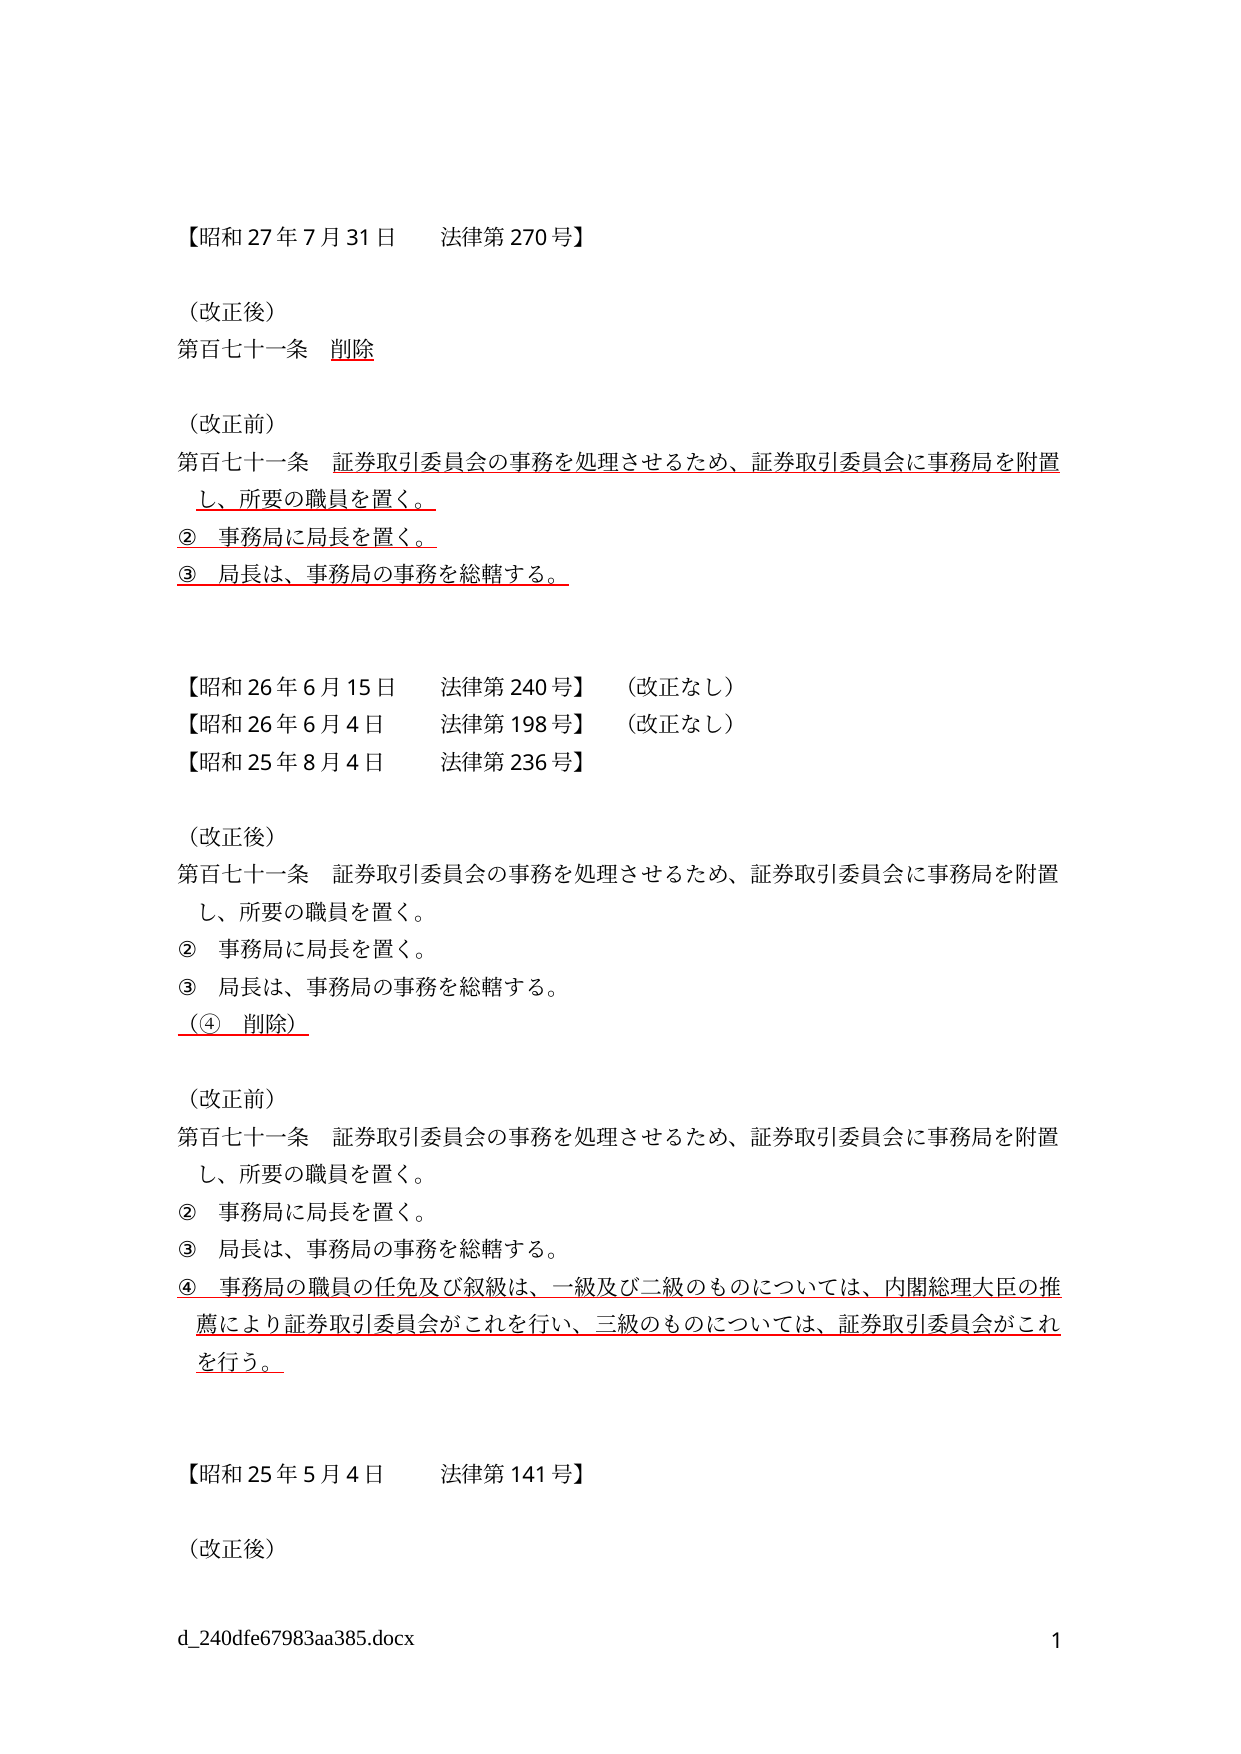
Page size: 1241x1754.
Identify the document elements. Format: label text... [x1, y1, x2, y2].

text ② 事務局に局長を置く。 [177, 929, 1063, 967]
text 第百七十一条 証券取引委員会の事務を処理させるため、証券取引委員会に事務局を附置し、所要の職員を置く。 [177, 854, 1063, 929]
text （改正後） [177, 1529, 1063, 1567]
text 【昭和25年8月4日 法律第236号】 [177, 742, 1063, 779]
text （改正前） [177, 404, 1063, 442]
text ③ 局長は、事務局の事務を総轄する。 [177, 554, 1063, 592]
text ③ 局長は、事務局の事務を総轄する。 [177, 967, 1063, 1004]
text ② 事務局に局長を置く。 [177, 1192, 1063, 1229]
text 【昭和27年7月31日 法律第270号】 [177, 217, 1063, 254]
text （改正後） [177, 817, 1063, 854]
text （改正後） [177, 292, 1063, 329]
text 第百七十一条 証券取引委員会の事務を処理させるため、証券取引委員会に事務局を附置し、所要の職員を置く。 [177, 1117, 1063, 1192]
text 【昭和25年5月4日 法律第141号】 [177, 1454, 1063, 1492]
text ③ 局長は、事務局の事務を総轄する。 [177, 1229, 1063, 1267]
text （④ 削除） [177, 1004, 1063, 1042]
text 【昭和26年6月4日 法律第198号】 （改正なし） [177, 704, 1063, 742]
text 第百七十一条 削除 [177, 329, 1063, 367]
text （改正前） [177, 1079, 1063, 1117]
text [177, 1267, 1063, 1379]
text 【昭和26年6月15日 法律第240号】 （改正なし） [177, 667, 1063, 704]
text 第百七十一条 証券取引委員会の事務を処理させるため、証券取引委員会に事務局を附置し、所要の職員を置く。 [177, 442, 1063, 517]
text ② 事務局に局長を置く。 [177, 517, 1063, 554]
